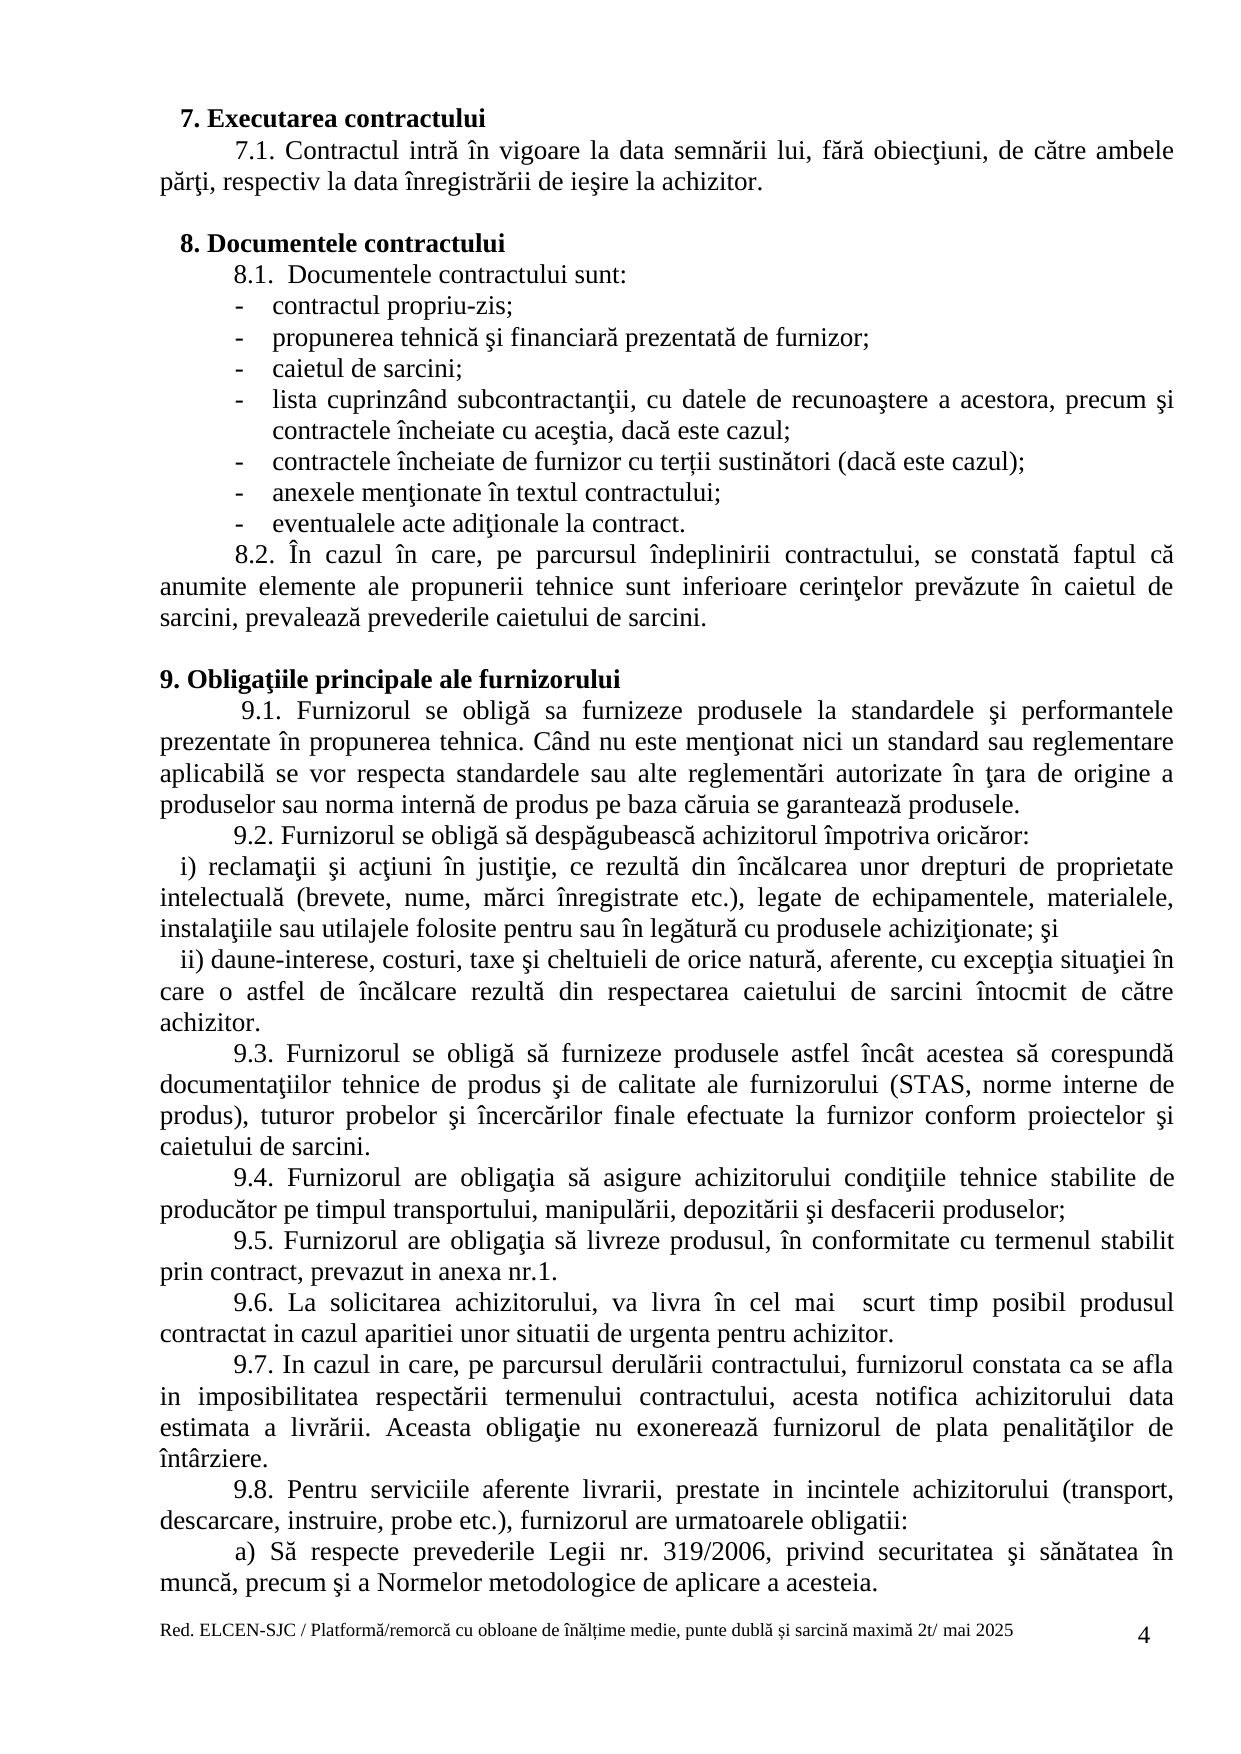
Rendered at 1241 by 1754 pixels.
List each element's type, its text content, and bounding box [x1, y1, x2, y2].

list caietul de sarcini; [234, 352, 1175, 383]
text 8.2. În cazul în care, pe parcursul îndeplinirii contractului, se constată faptul că anumite elemente ale propunerii tehnice sunt inferioare cerinţelor prevăzute în caietul de sarcini, prevalează prevederile caietului de sarcini. [159, 539, 1175, 632]
text 7. Executarea contractului [159, 103, 1175, 134]
text 9.4. Furnizorul are obligaţia să asigure achizitorului condiţiile tehnice stabilite de producător pe timpul transportului, manipulării, depozitării şi desfacerii produselor; [159, 1162, 1175, 1224]
list eventualele acte adiţionale la contract. [234, 507, 1175, 539]
list propunerea tehnică şi financiară prezentată de furnizor; [234, 321, 1175, 352]
text 9.1. Furnizorul se obligă sa furnizeze produsele la standardele şi performantele prezentate în propunerea tehnica. Când nu este menţionat nici un standard sau reglementare aplicabilă se vor respecta standardele sau alte reglementări autorizate în ţara de origine a produselor sau norma internă de produs pe baza căruia se garantează produsele. [159, 694, 1175, 819]
text 9.3. Furnizorul se obligă să furnizeze produsele astfel încât acestea să corespundă documentaţiilor tehnice de produs şi de calitate ale furnizorului (STAS, norme interne de produs), tuturor probelor şi încercărilor finale efectuate la furnizor conform proiectelor şi caietului de sarcini. [159, 1037, 1175, 1162]
text 9.7. In cazul in care, pe parcursul derulării contractului, furnizorul constata ca se afla in imposibilitatea respectării termenului contractului, acesta notifica achizitorului data estimata a livrării. Aceasta obligaţie nu exonerează furnizorul de plata penalităţilor de întârziere. [159, 1348, 1175, 1473]
text 8. Documentele contractului [159, 227, 1175, 258]
text a) Să respecte prevederile Legii nr. 319/2006, privind securitatea şi sănătatea în muncă, precum şi a Normelor metodologice de aplicare a acesteia. [159, 1535, 1175, 1598]
list lista cuprinzând subcontractanţii, cu datele de recunoaştere a acestora, precum şi contractele încheiate cu aceştia, dacă este cazul; [234, 383, 1175, 445]
text 9.5. Furnizorul are obligaţia să livreze produsul, în conformitate cu termenul stabilit prin contract, prevazut in anexa nr.1. [159, 1224, 1175, 1286]
text i) reclamaţii şi acţiuni în justiţie, ce rezultă din încălcarea unor drepturi de proprietate intelectuală (brevete, nume, mărci înregistrate etc.), legate de echipamentele, materialele, instalaţiile sau utilajele folosite pentru sau în legătură cu produsele achiziţionate; şi [159, 850, 1175, 943]
text ii) daune-interese, costuri, taxe şi cheltuieli de orice natură, aferente, cu excepţia situaţiei în care o astfel de încălcare rezultă din respectarea caietului de sarcini întocmit de către achizitor. [159, 943, 1175, 1037]
text 9.8. Pentru serviciile aferente livrarii, prestate in incintele achizitorului (transport, descarcare, instruire, probe etc.), furnizorul are urmatoarele obligatii: [159, 1473, 1175, 1535]
text 9.6. La solicitarea achizitorului, va livra în cel mai scurt timp posibil produsul contractat in cazul aparitiei unor situatii de urgenta pentru achizitor. [159, 1286, 1175, 1348]
list anexele menţionate în textul contractului; [234, 476, 1175, 507]
text 9.2. Furnizorul se obligă să despăgubească achizitorul împotriva oricăror: [159, 819, 1175, 850]
list contractele încheiate de furnizor cu terții sustinători (dacă este cazul); [234, 445, 1175, 476]
list contractul propriu-zis; [234, 289, 1175, 321]
text 9. Obligaţiile principale ale furnizorului [159, 663, 1175, 694]
text 7.1. Contractul intră în vigoare la data semnării lui, fără obiecţiuni, de către ambele părţi, respectiv la data înregistrării de ieşire la achizitor. [159, 134, 1175, 196]
text 8.1. Documentele contractului sunt: [159, 258, 1175, 289]
